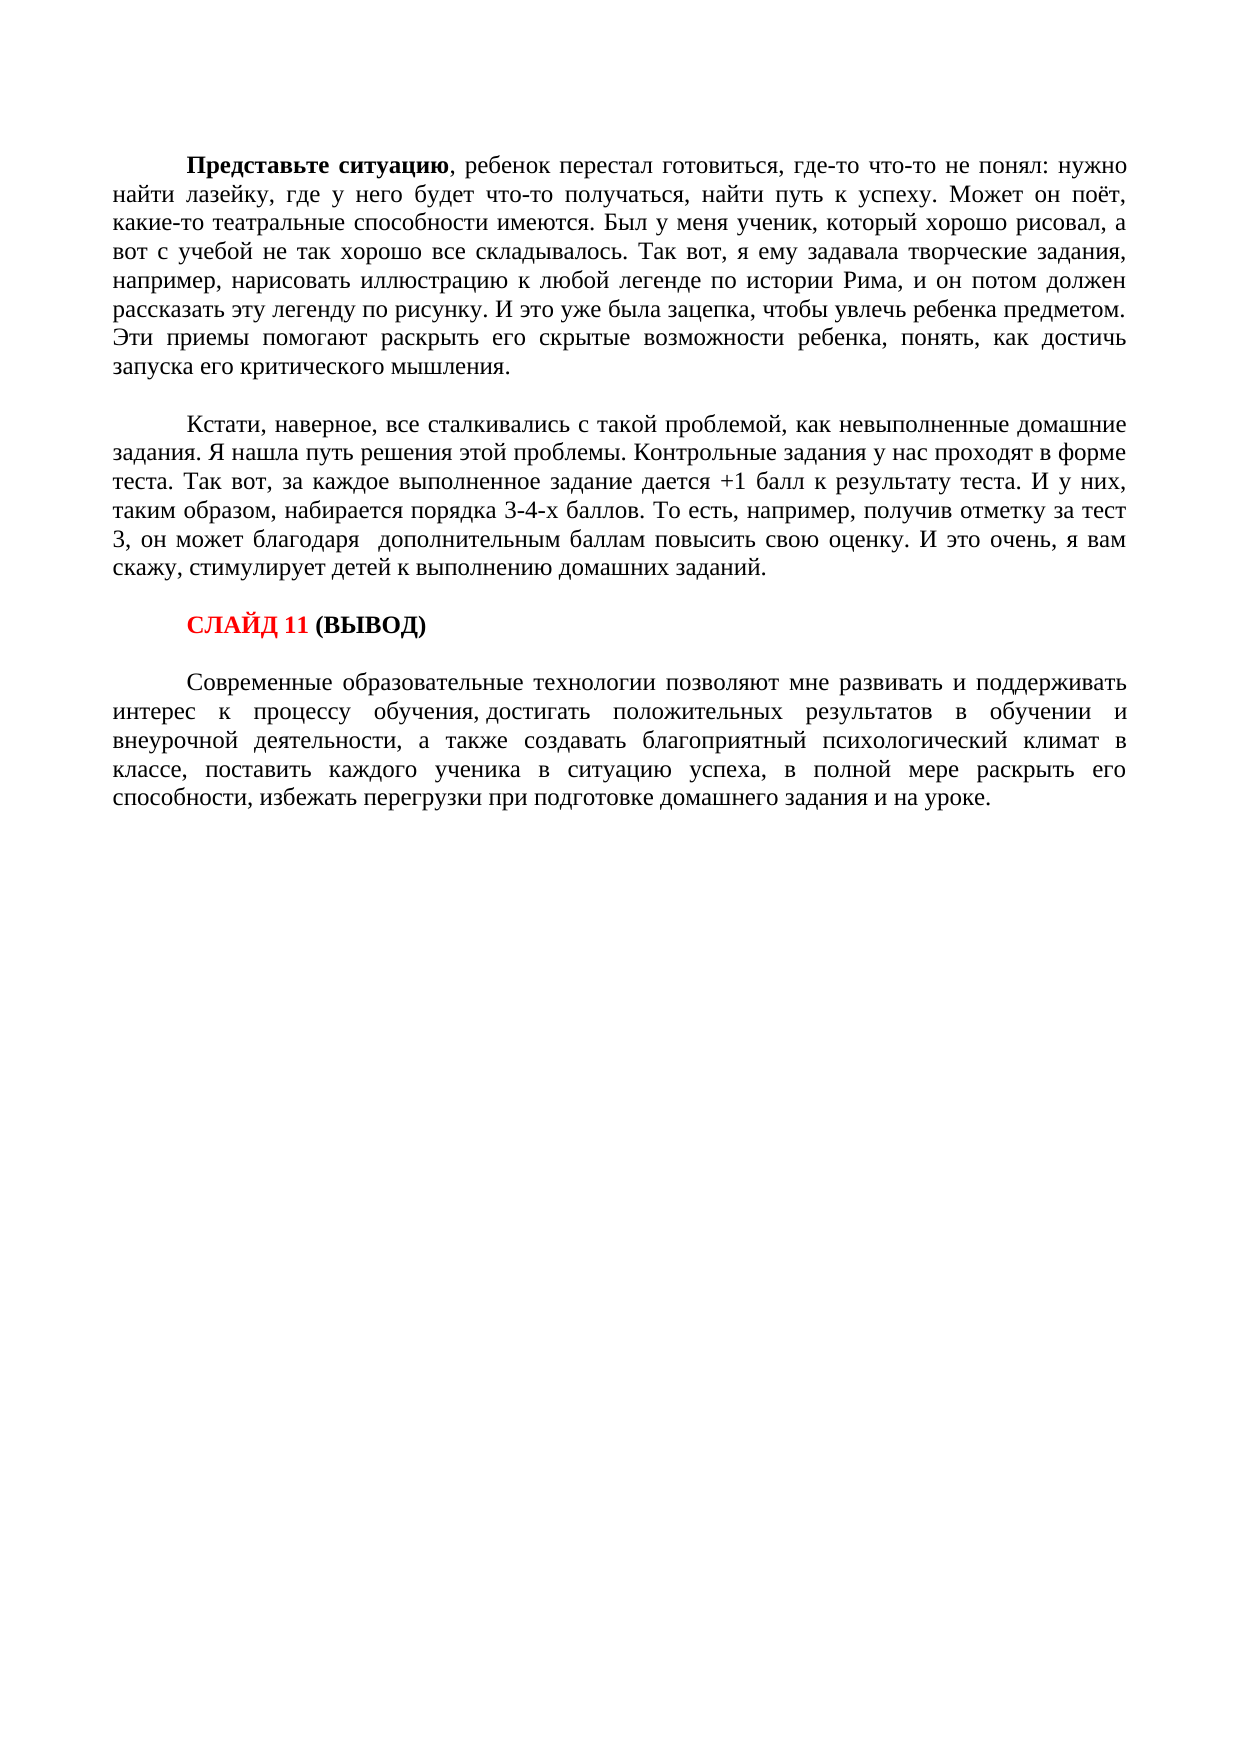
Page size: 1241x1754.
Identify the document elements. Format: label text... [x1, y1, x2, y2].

text СЛАЙД 11 (ВЫВОД) [112, 610, 1128, 639]
text Современные образовательные технологии позволяют мне развивать и поддерживать интерес к процессу обучения, достигать положительных результатов в обучении и внеурочной деятельности, а также создавать благоприятный психологический климат в классе, поставить каждого ученика в ситуацию успеха, в полной мере раскрыть его способности, избежать перегрузки при подготовке домашнего задания и на уроке. [112, 667, 1128, 811]
text Представьте ситуацию, ребенок перестал готовиться, где-то что-то не понял: нужно найти лазейку, где у него будет что-то получаться, найти путь к успеху. Может он поёт, какие-то театральные способности имеются. Был у меня ученик, который хорошо рисовал, а вот с учебой не так хорошо все складывалось. Так вот, я ему задавала творческие задания, например, нарисовать иллюстрацию к любой легенде по истории Рима, и он потом должен рассказать эту легенду по рисунку. И это уже была зацепка, чтобы увлечь ребенка предметом. Эти приемы помогают раскрыть его скрытые возможности ребенка, понять, как достичь запуска его критического мышления. [112, 150, 1128, 380]
text Кстати, наверное, все сталкивались с такой проблемой, как невыполненные домашние задания. Я нашла путь решения этой проблемы. Контрольные задания у нас проходят в форме теста. Так вот, за каждое выполненное задание дается +1 балл к результату теста. И у них, таким образом, набирается порядка 3-4-х баллов. То есть, например, получив отметку за тест 3, он может благодаря дополнительным баллам повысить свою оценку. И это очень, я вам скажу, стимулирует детей к выполнению домашних заданий. [112, 409, 1128, 581]
